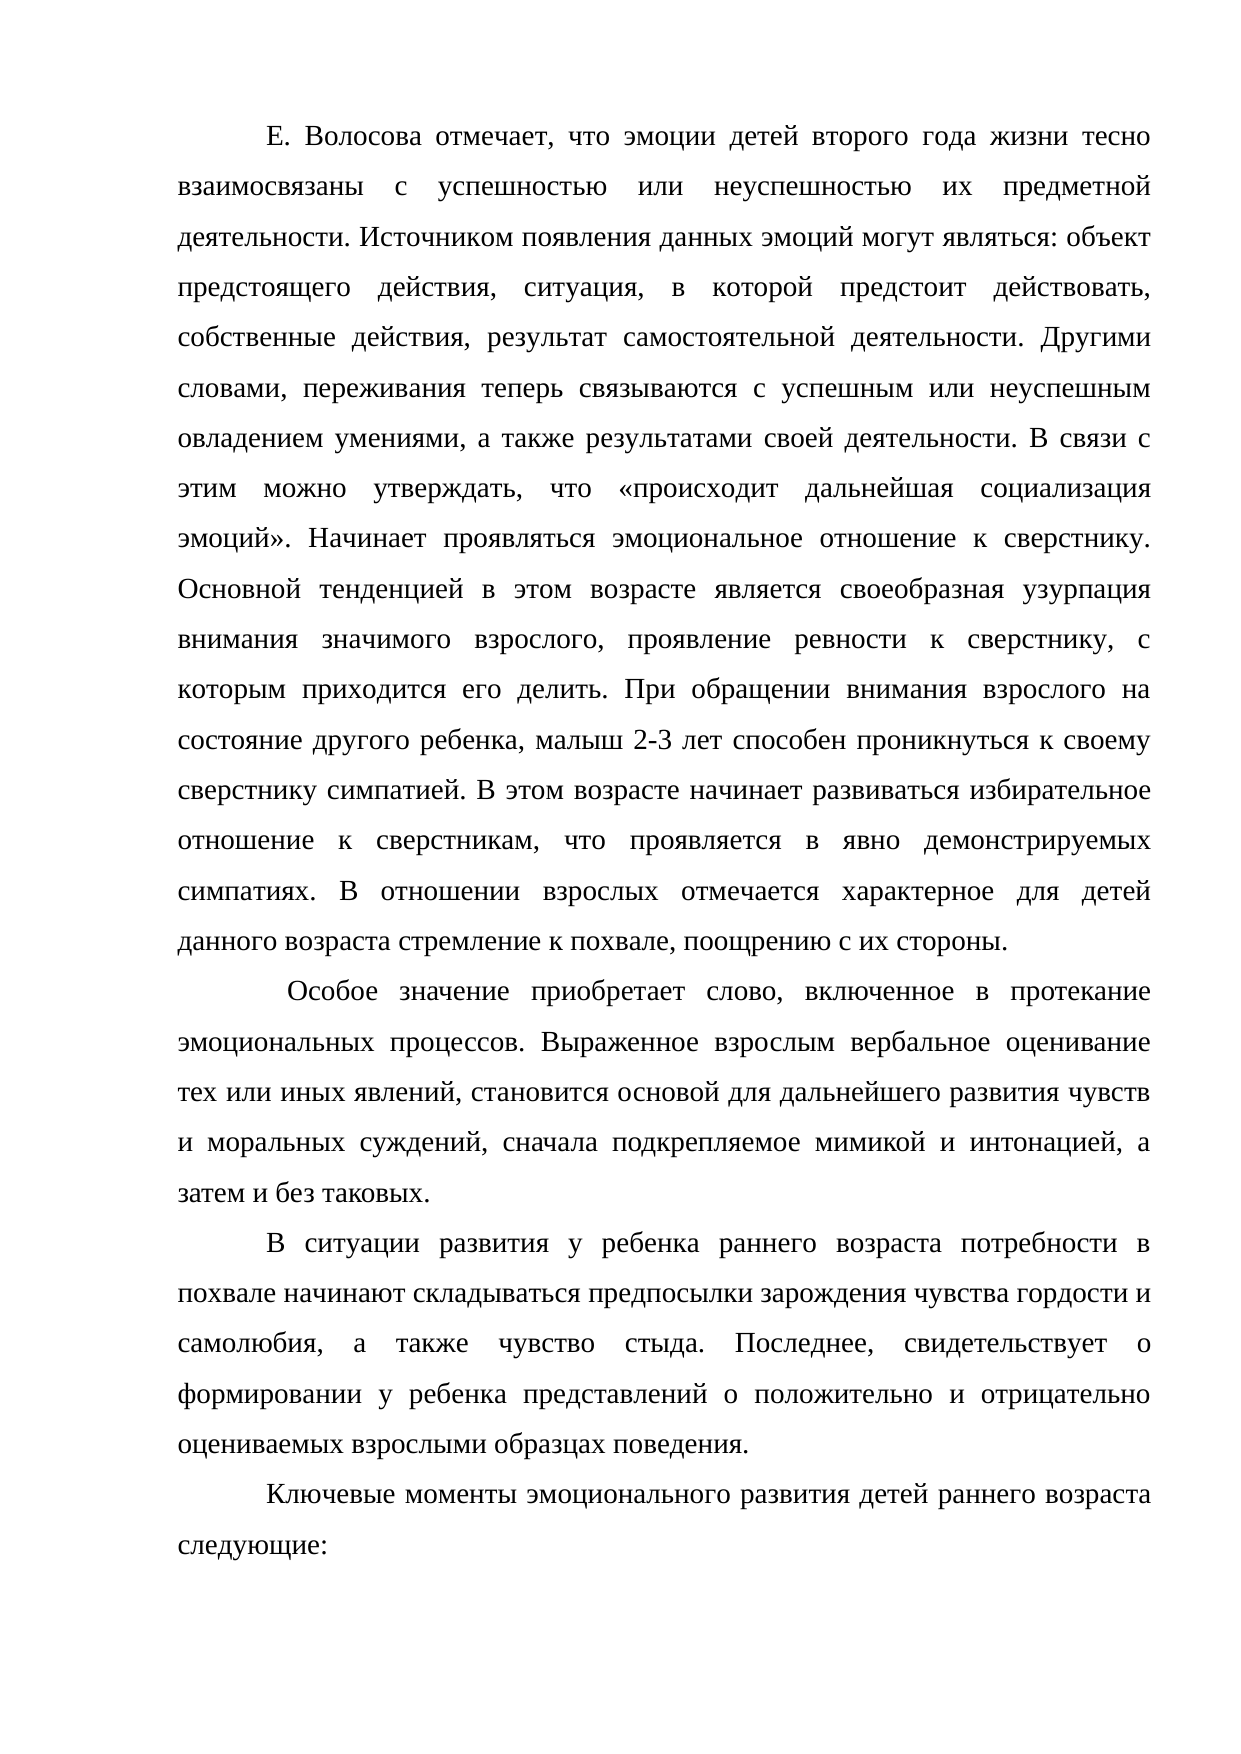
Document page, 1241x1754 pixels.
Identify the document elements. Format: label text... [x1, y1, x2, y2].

text В ситуации развития у ребенка раннего возраста потребности в похвале начинают складываться предпосылки зарождения чувства гордости и самолюбия, а также чувство стыда. Последнее, свидетельствует о формировании у ребенка представлений о положительно и отрицательно оцениваемых взрослыми образцах поведения. [177, 1225, 1152, 1460]
text Ключевые моменты эмоционального развития детей раннего возраста следующие: [177, 1477, 1152, 1560]
list Особое значение приобретает слово, включенное в протекание эмоциональных процессов. Выраженное взрослым вербальное оценивание тех или иных явлений, становится основой для дальнейшего развития чувств и моральных суждений, сначала подкрепляемое мимикой и интонацией, а затем и без таковых. [177, 973, 1152, 1208]
list Е. Волосова отмечает, что эмоции детей второго года жизни тесно взаимосвязаны с успешностью или неуспешностью их предметной деятельности. Источником появления данных эмоций могут являться: объект предстоящего действия, ситуация, в которой предстоит действовать, собственные действия, результат самостоятельной деятельности. Другими словами, переживания теперь связываются с успешным или неуспешным овладением умениями, а также результатами своей деятельности. В связи с этим можно утверждать, что «происходит дальнейшая социализация эмоций». Начинает проявляться эмоциональное отношение к сверстнику. Основной тенденцией в этом возрасте является своеобразная узурпация внимания значимого взрослого, проявление ревности к сверстнику, с которым приходится его делить. При обращении внимания взрослого на состояние другого ребенка, малыш 2-3 лет способен проникнуться к своему сверстнику симпатией. В этом возрасте начинает развиваться избирательное отношение к сверстникам, что проявляется в явно демонстрируемых симпатиях. В отношении взрослых отмечается характерное для детей данного возраста стремление к похвале, поощрению с их стороны. [177, 118, 1152, 957]
